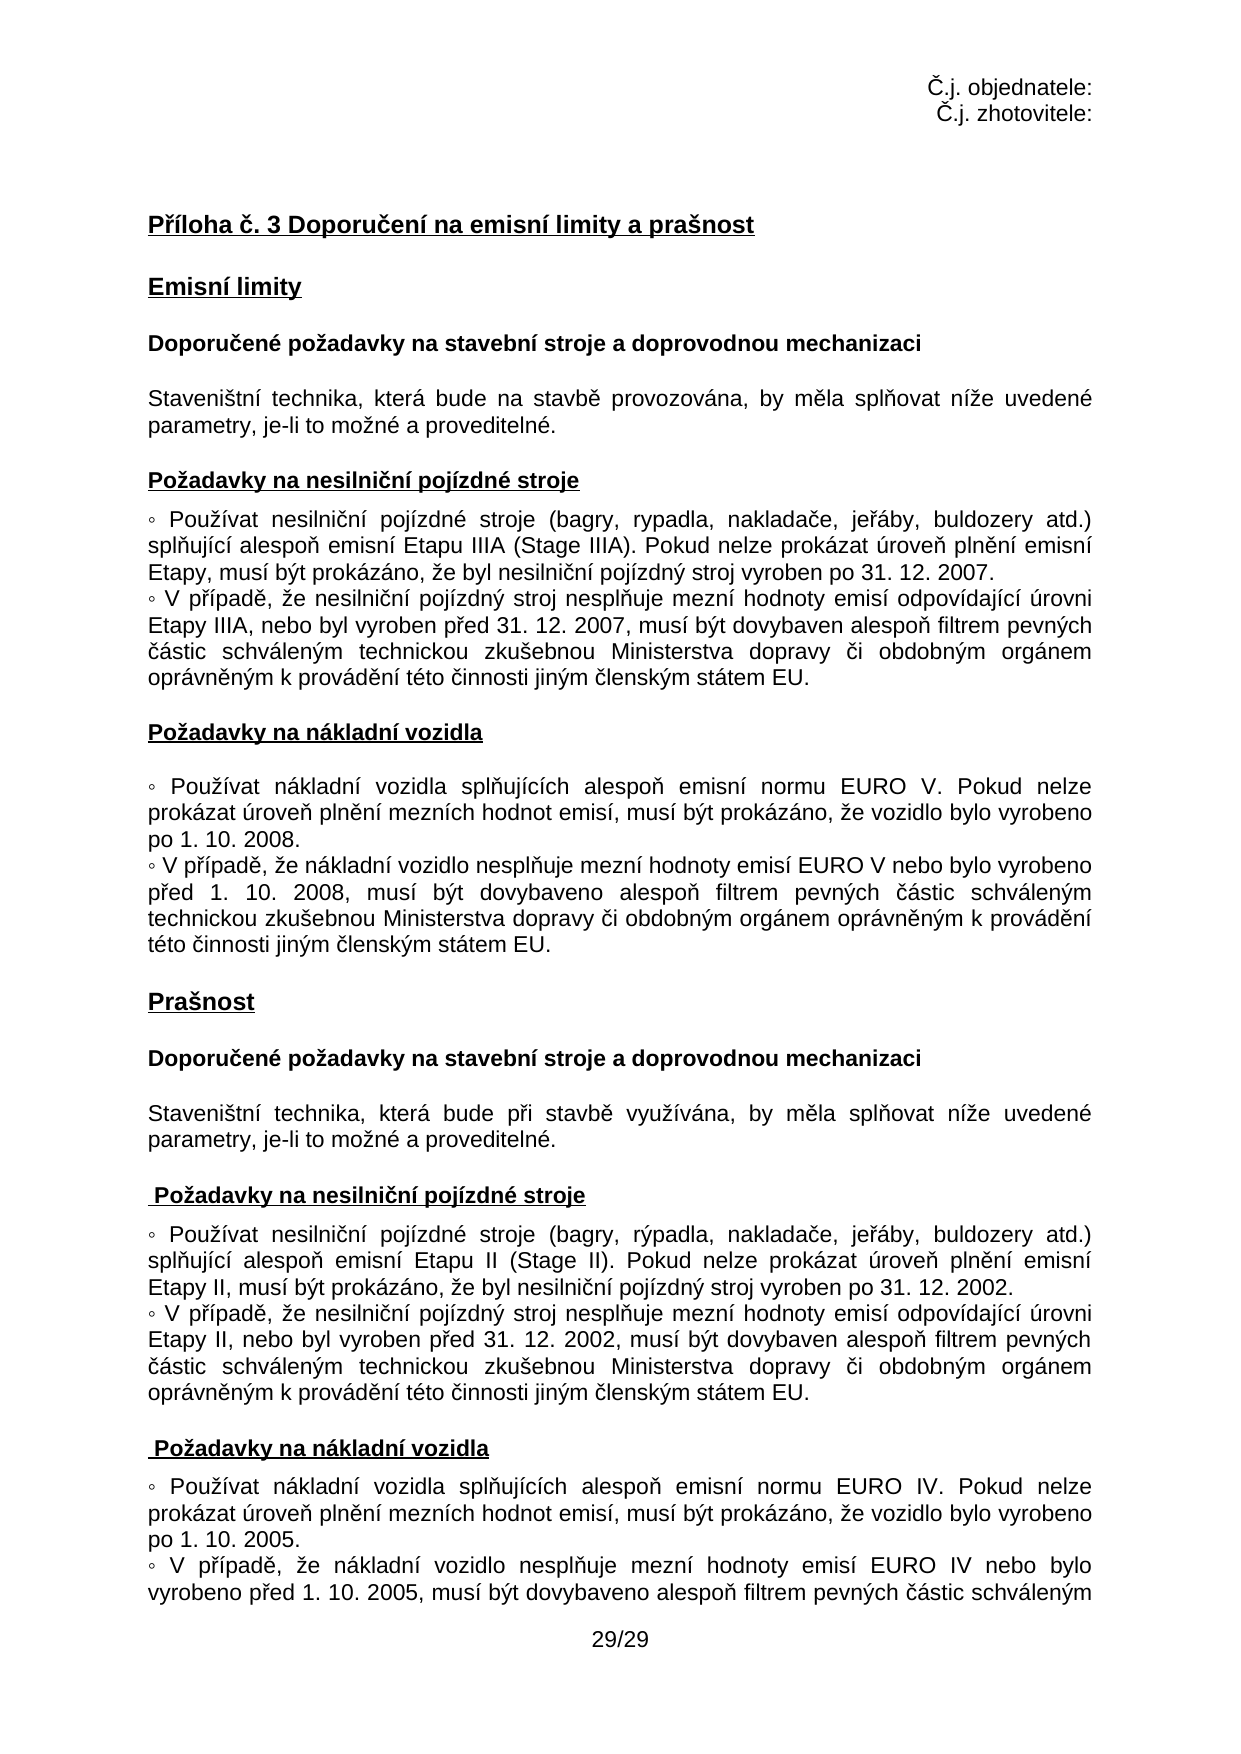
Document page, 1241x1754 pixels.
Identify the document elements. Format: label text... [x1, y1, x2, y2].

text ◦ Používat nesilniční pojízdné stroje (bagry, rypadla, nakladače, jeřáby, buldozery atd.) splňující alespoň emisní Etapu IIIA (Stage IIIA). Pokud nelze prokázat úroveň plnění emisní Etapy, musí být prokázáno, že byl nesilniční pojízdný stroj vyroben po 31. 12. 2007. [148, 506, 1093, 585]
text Požadavky na nákladní vozidla [148, 1434, 1093, 1461]
text Prašnost [148, 987, 1093, 1015]
text ◦ V případě, že nesilniční pojízdný stroj nesplňuje mezní hodnoty emisí odpovídající úrovni Etapy II, nebo byl vyroben před 31. 12. 2002, musí být dovybaven alespoň filtrem pevných částic schváleným technickou zkušebnou Ministerstva dopravy či obdobným orgánem oprávněným k provádění této činnosti jiným členským státem EU. [148, 1300, 1093, 1405]
text ◦ V případě, že nákladní vozidlo nesplňuje mezní hodnoty emisí EURO V nebo bylo vyrobeno před 1. 10. 2008, musí být dovybaveno alespoň filtrem pevných částic schváleným technickou zkušebnou Ministerstva dopravy či obdobným orgánem oprávněným k provádění této činnosti jiným členským státem EU. [148, 852, 1093, 957]
text ◦ Používat nákladní vozidla splňujících alespoň emisní normu EURO V. Pokud nelze prokázat úroveň plnění mezních hodnot emisí, musí být prokázáno, že vozidlo bylo vyrobeno po 1. 10. 2008. [148, 773, 1093, 852]
text ◦ Používat nákladní vozidla splňujících alespoň emisní normu EURO IV. Pokud nelze prokázat úroveň plnění mezních hodnot emisí, musí být prokázáno, že vozidlo bylo vyrobeno po 1. 10. 2005. [148, 1473, 1093, 1552]
text Požadavky na nesilniční pojízdné stroje [148, 467, 1093, 494]
text Emisní limity [148, 272, 1093, 301]
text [148, 1552, 1093, 1605]
text Doporučené požadavky na stavební stroje a doprovodnou mechanizaci [148, 1044, 1093, 1071]
text Příloha č. 3 Doporučení na emisní limity a prašnost [148, 210, 1093, 238]
text ◦ Používat nesilniční pojízdné stroje (bagry, rýpadla, nakladače, jeřáby, buldozery atd.) splňující alespoň emisní Etapu II (Stage II). Pokud nelze prokázat úroveň plnění emisní Etapy II, musí být prokázáno, že byl nesilniční pojízdný stroj vyroben po 31. 12. 2002. [148, 1221, 1093, 1300]
text Požadavky na nákladní vozidla [148, 719, 1093, 745]
text Požadavky na nesilniční pojízdné stroje [148, 1182, 1093, 1208]
text ◦ V případě, že nesilniční pojízdný stroj nesplňuje mezní hodnoty emisí odpovídající úrovni Etapy IIIA, nebo byl vyroben před 31. 12. 2007, musí být dovybaven alespoň filtrem pevných částic schváleným technickou zkušebnou Ministerstva dopravy či obdobným orgánem oprávněným k provádění této činnosti jiným členským státem EU. [148, 585, 1093, 691]
text Doporučené požadavky na stavební stroje a doprovodnou mechanizaci [148, 330, 1093, 356]
text Staveništní technika, která bude při stavbě využívána, by měla splňovat níže uvedené parametry, je-li to možné a proveditelné. [148, 1100, 1093, 1153]
text Staveništní technika, která bude na stavbě provozována, by měla splňovat níže uvedené parametry, je-li to možné a proveditelné. [148, 385, 1093, 438]
